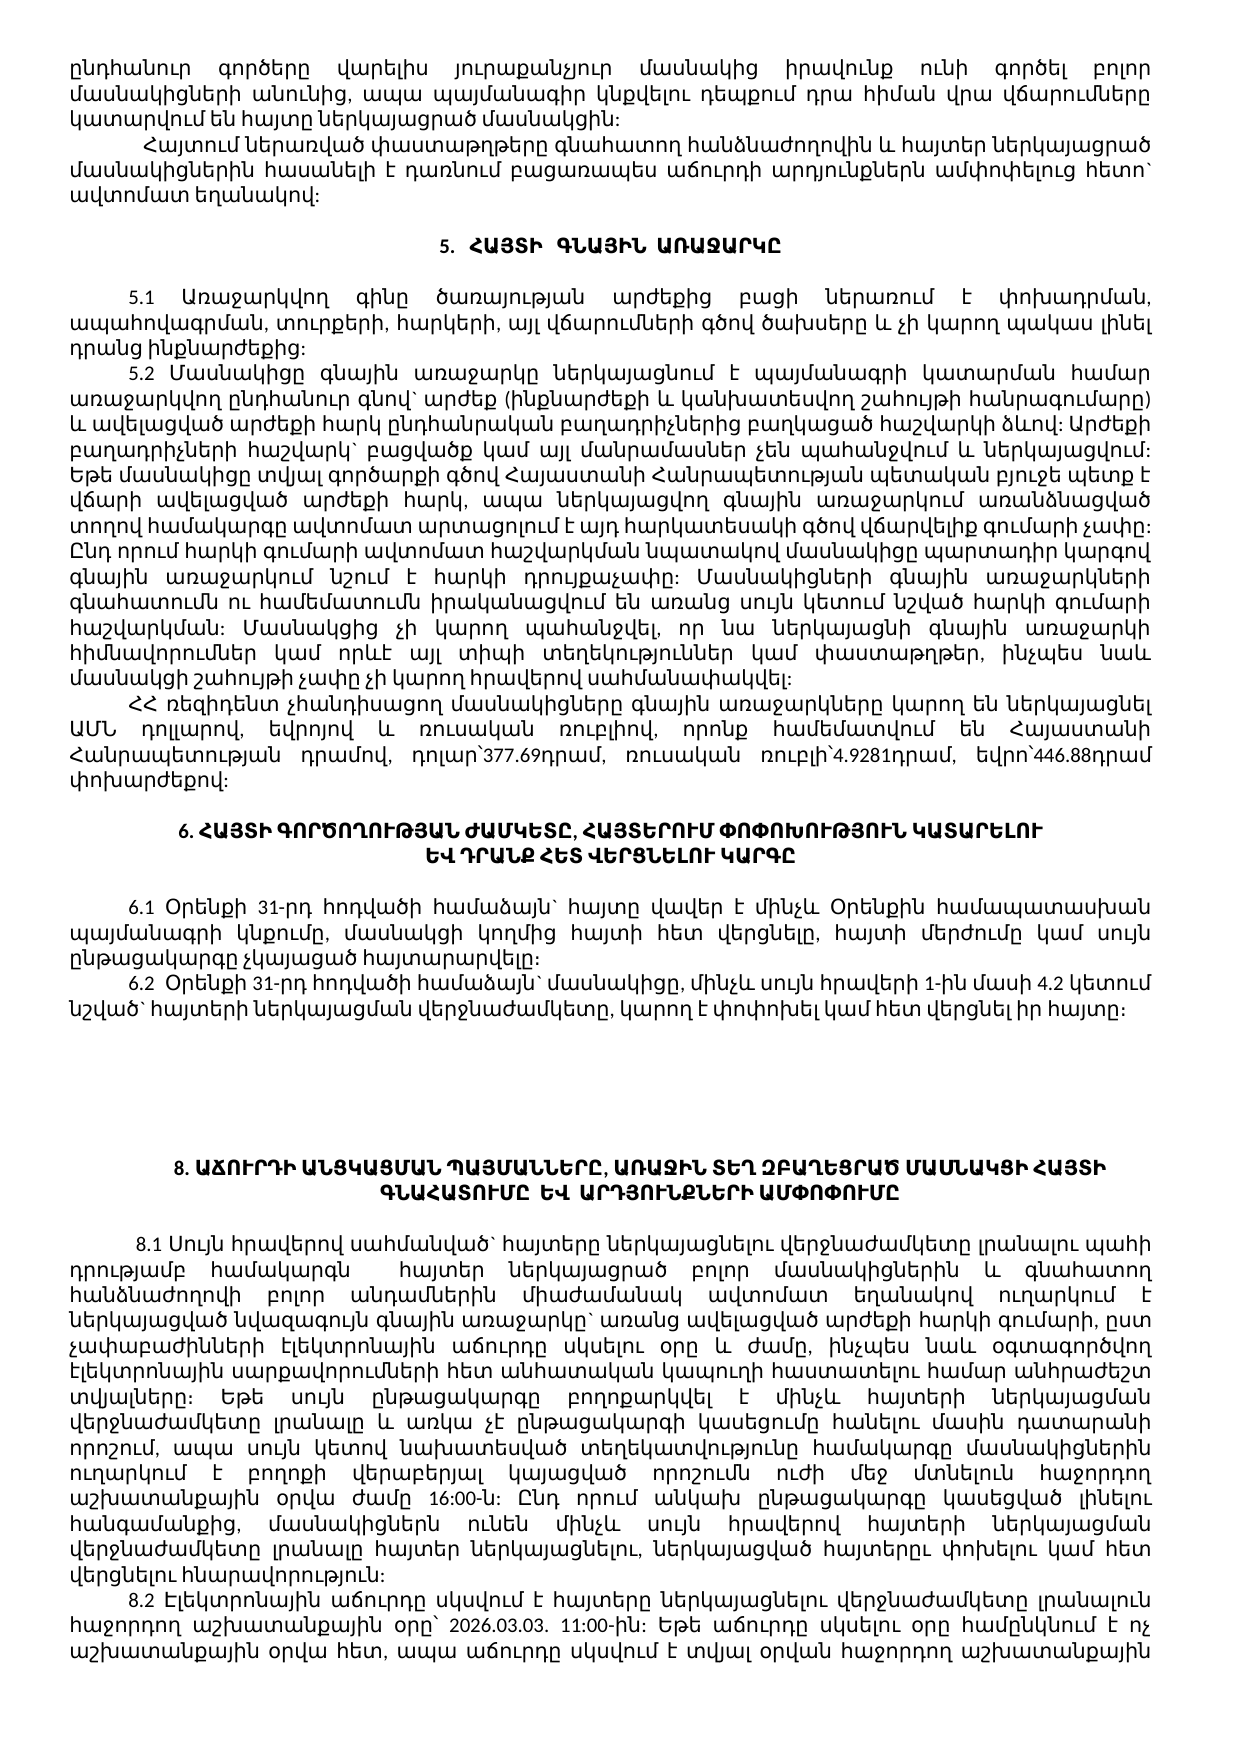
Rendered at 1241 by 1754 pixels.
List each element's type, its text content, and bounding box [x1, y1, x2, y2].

text Հայտում ներառված փաստաթղթերը գնահատող հանձնաժողովին և հայտեր ներկայացրած մասնակիցներին հասանելի է դառնում բացառապես աճուրդի արդյունքներն ամփոփելուց հետո` ավտոմատ եղանակով: [69, 132, 1152, 208]
text 5. ՀԱՅՏԻ ԳՆԱՅԻՆ ԱՌԱՋԱՐԿԸ [69, 233, 1152, 259]
text 5.1 Առաջարկվող գինը ծառայության արժեքից բացի ներառում է փոխադրման, ապահովագրման, տուրքերի, հարկերի, այլ վճարումների գծով ծախսերը և չի կարող պակաս լինել դրանց ինքնարժեքից: [69, 284, 1152, 361]
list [69, 56, 1152, 132]
text 8.1 Սույն հրավերով սահմանված` հայտերը ներկայացնելու վերջնաժամկետը լրանալու պահի դրությամբ համակարգն հայտեր ներկայացրած բոլոր մասնակիցներին և գնահատող հանձնաժողովի բոլոր անդամներին միաժամանակ ավտոմատ եղանակով ուղարկում է ներկայացված նվազագույն գնային առաջարկը` առանց ավելացված արժեքի հարկի գումարի, ըստ չափաբաժինների էլեկտրոնային աճուրդը սկսելու օրը և ժամը, ինչպես նաև օգտագործվող էլեկտրոնային սարքավորումների հետ անհատական կապուղի հաստատելու համար անհրաժեշտ տվյալները։ Եթե սույն ընթացակարգը բողոքարկվել է մինչև հայտերի ներկայացման վերջնաժամկետը լրանալը և առկա չէ ընթացակարգի կասեցումը հանելու մասին դատարանի որոշում, ապա սույն կետով նախատեսված տեղեկատվությունը համակարգը մասնակիցներին ուղարկում է բողոքի վերաբերյալ կայացված որոշումն ուժի մեջ մտնելուն հաջորդող աշխատանքային օրվա ժամը 16:00-ն: Ընդ որում անկախ ընթացակարգը կասեցված լինելու հանգամանքից, մասնակիցներն ունեն մինչև սույն հրավերով հայտերի ներկայացման վերջնաժամկետը լրանալը հայտեր ներկայացնելու, ներկայացված հայտերըւ փոխելու կամ հետ վերցնելու հնարավորություն: [69, 1231, 1152, 1587]
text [69, 1587, 1152, 1663]
text ՀՀ ռեզիդենտ չհանդիսացող մասնակիցները գնային առաջարկները կարող են ներկայացնել ԱՄՆ դոլլարով, եվրոյով և ռուսական ռուբլիով, որոնք համեմատվում են Հայաստանի Հանրապետության դրամով, դոլար՝377.69դրամ, ռուսական ռուբլի՝4.9281դրամ, եվրո՝446.88դրամ փոխարժեքով: [69, 691, 1152, 793]
text 8. ԱՃՈՒՐԴԻ ԱՆՑԿԱՑՄԱՆ ՊԱՅՄԱՆՆԵՐԸ, ԱՌԱՋԻՆ ՏԵՂ ԶԲԱՂԵՑՐԱԾ ՄԱՍՆԱԿՑԻ ՀԱՅՏԻ [69, 1155, 1152, 1181]
text 6.2 Օրենքի 31-րդ հոդվածի համաձայն` մասնակիցը, մինչև սույն հրավերի 1-ին մասի 4.2 կետում նշված` հայտերի ներկայացման վերջնաժամկետը, կարող է փոփոխել կամ հետ վերցնել իր հայտը։ [69, 971, 1152, 1021]
text 6.1 Օրենքի 31-րդ հոդվածի համաձայն` հայտը վավեր է մինչև Օրենքին համապատասխան պայմանագրի կնքումը, մասնակցի կողմից հայտի հետ վերցնելը, հայտի մերժումը կամ սույն ընթացակարգը չկայացած հայտարարվելը։ [69, 894, 1152, 971]
text 6. ՀԱՅՏԻ ԳՈՐԾՈՂՈՒԹՅԱՆ ԺԱՄԿԵՏԸ, ՀԱՅՏԵՐՈՒՄ ՓՈՓՈԽՈՒԹՅՈՒՆ ԿԱՏԱՐԵԼՈՒ [69, 818, 1152, 843]
text ԵՎ ԴՐԱՆՔ ՀԵՏ ՎԵՐՑՆԵԼՈՒ ԿԱՐԳԸ [69, 843, 1152, 869]
text 5.2 Մասնակիցը գնային առաջարկը ներկայացնում է պայմանագրի կատարման համար առաջարկվող ընդհանուր գնով` արժեք (ինքնարժեքի և կանխատեսվող շահույթի հանրագումարը) և ավելացված արժեքի հարկ ընդհանրական բաղադրիչներից բաղկացած հաշվարկի ձևով: Արժեքի բաղադրիչների հաշվարկ` բացվածք կամ այլ մանրամասներ չեն պահանջվում և ներկայացվում: Եթե մասնակիցը տվյալ գործարքի գծով Հայաստանի Հանրապետության պետական բյուջե պետք է վճարի ավելացված արժեքի հարկ, ապա ներկայացվող գնային առաջարկում առանձնացված տողով համակարգը ավտոմատ արտացոլում է այդ հարկատեսակի գծով վճարվելիք գումարի չափը: Ընդ որում հարկի գումարի ավտոմատ հաշվարկման նպատակով մասնակիցը պարտադիր կարգով գնային առաջարկում նշում է հարկի դրույքաչափը: Մասնակիցների գնային առաջարկների գնահատումն ու համեմատումն իրականացվում են առանց սույն կետում նշված հարկի գումարի հաշվարկման: Մասնակցից չի կարող պահանջվել, որ նա ներկայացնի գնային առաջարկի հիմնավորումներ կամ որևէ այլ տիպի տեղեկություններ կամ փաստաթղթեր, ինչպես նաև մասնակցի շահույթի չափը չի կարող հրավերով սահմանափակվել: [69, 361, 1152, 691]
text ԳՆԱՀԱՏՈՒՄԸ ԵՎ ԱՐԴՅՈՒՆՔՆԵՐԻ ԱՄՓՈՓՈՒՄԸ [69, 1181, 1152, 1206]
